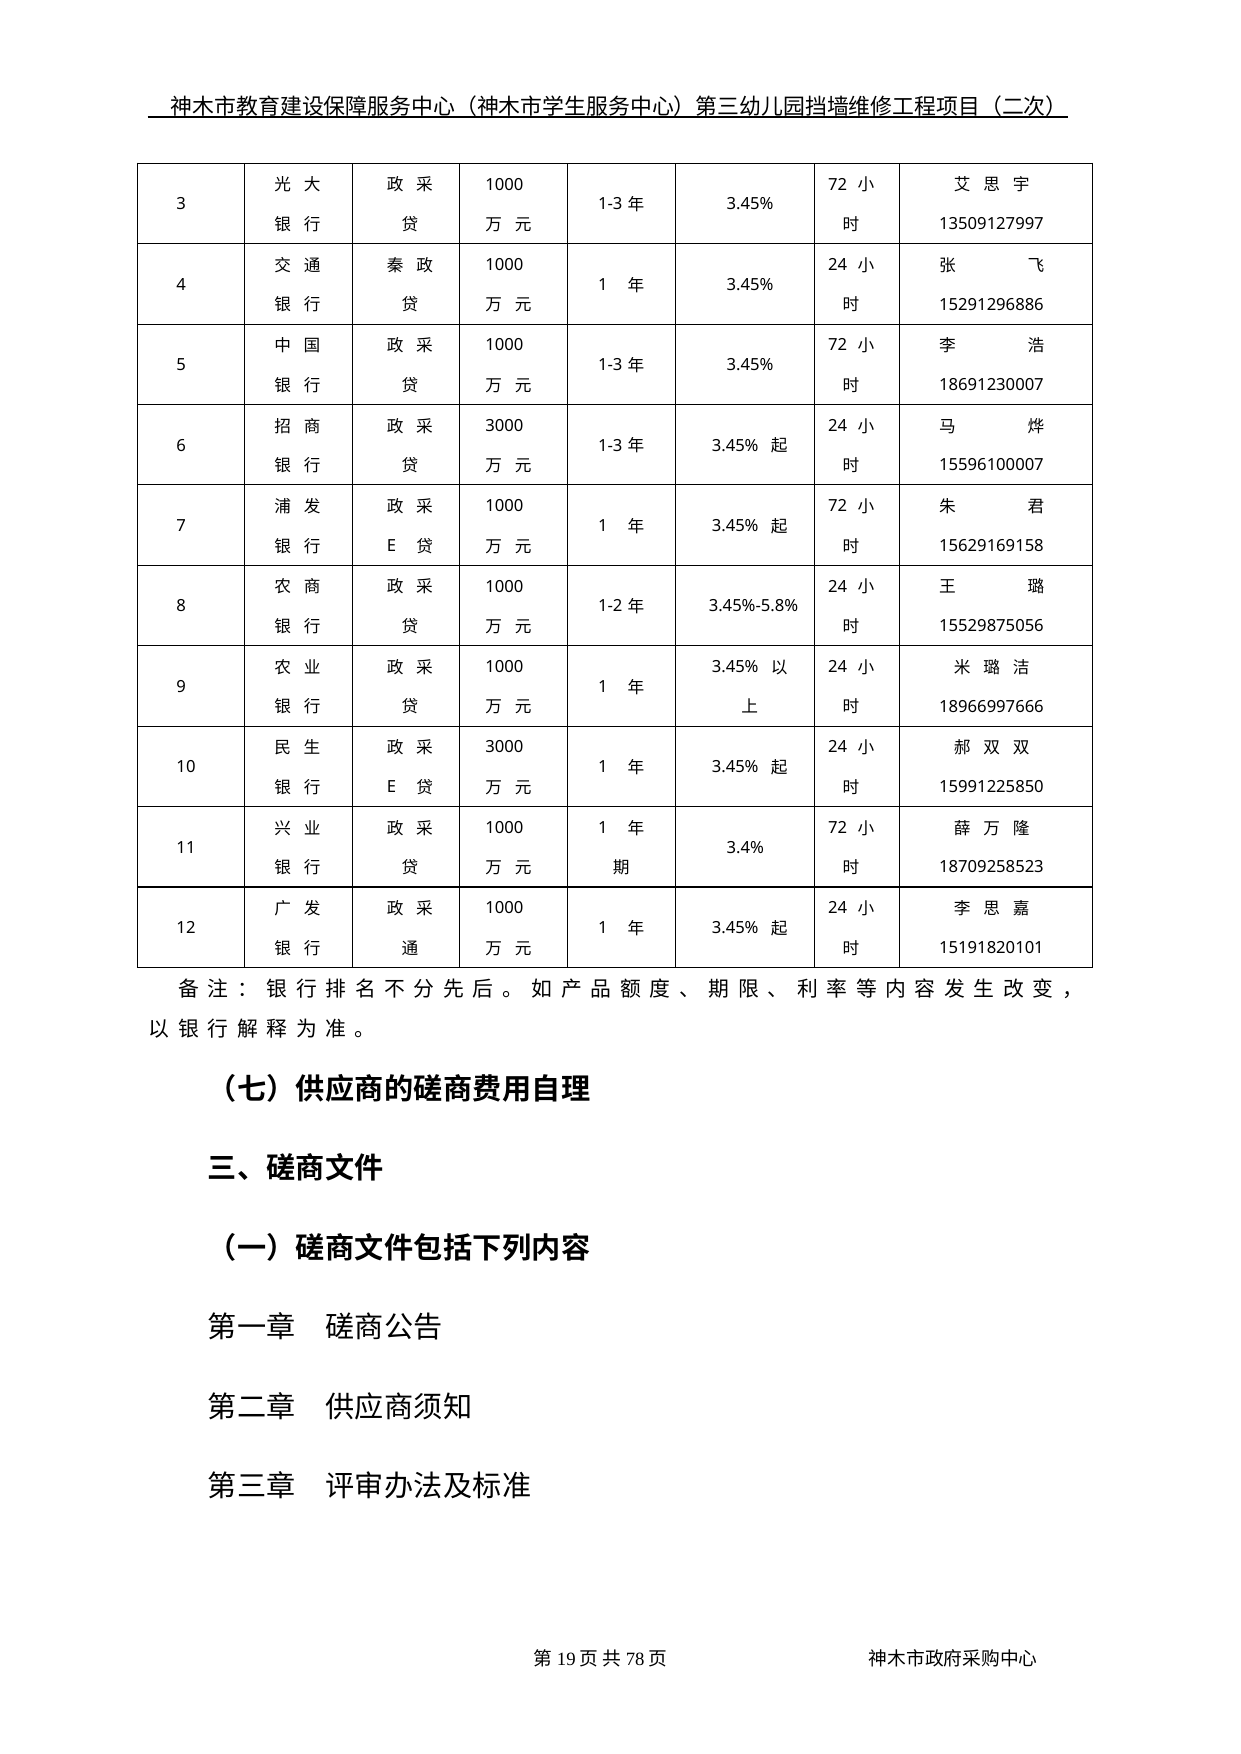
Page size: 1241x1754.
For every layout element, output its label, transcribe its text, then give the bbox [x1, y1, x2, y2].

table_cell 政采贷 [353, 566, 459, 645]
table_cell 1000万元 [460, 244, 567, 323]
table_cell 1-3年 [568, 325, 675, 404]
table_cell 政采贷 [353, 164, 459, 243]
table_cell 24小时 [815, 244, 899, 323]
table_cell 1-3年 [568, 164, 675, 243]
text 第二章 供应商须知 [148, 1365, 1092, 1444]
table_cell 3.45% [676, 244, 814, 323]
table_cell 张 飞15291296886 [900, 244, 1092, 323]
table_cell 招商银行 [245, 405, 352, 484]
table_cell 3.45%起 [676, 405, 814, 484]
table_cell 政采贷 [353, 807, 459, 886]
table_cell 交通银行 [245, 244, 352, 323]
table_cell 24小时 [815, 405, 899, 484]
table_cell 1000万元 [460, 807, 567, 886]
table_cell 3.45%-5.8% [676, 566, 814, 645]
table_cell 朱 君15629169158 [900, 485, 1092, 565]
table_cell 艾思宇13509127997 [900, 164, 1092, 243]
table_cell 1000万元 [460, 325, 567, 404]
table_cell 光大银行 [245, 164, 352, 243]
table_cell 政采贷 [353, 646, 459, 726]
table_cell 马 烨15596100007 [900, 405, 1092, 484]
table_cell 3.4% [676, 807, 814, 886]
table_cell 郝双双15991225850 [900, 727, 1092, 806]
table_cell 11 [138, 807, 244, 886]
table_cell 3.45%起 [676, 727, 814, 806]
table_cell 6 [138, 405, 244, 484]
text （一）磋商文件包括下列内容 [148, 1206, 1092, 1285]
table_cell 薛万隆18709258523 [900, 807, 1092, 886]
table_cell 1年期 [568, 807, 675, 886]
text （七）供应商的磋商费用自理 [148, 1047, 1092, 1127]
table_cell 民生银行 [245, 727, 352, 806]
table_cell 72小时 [815, 325, 899, 404]
table_cell 3000万元 [460, 405, 567, 484]
table_cell 中国银行 [245, 325, 352, 404]
table_cell 浦发银行 [245, 485, 352, 565]
table_cell 1000万元 [460, 888, 567, 967]
table_cell 1年 [568, 646, 675, 726]
table_cell 秦政贷 [353, 244, 459, 323]
table_cell 1-2年 [568, 566, 675, 645]
table_cell 3.45% [676, 325, 814, 404]
table_cell 8 [138, 566, 244, 645]
table_cell 1000万元 [460, 646, 567, 726]
table_cell 政采通 [353, 888, 459, 967]
table_cell 广发银行 [245, 888, 352, 967]
table_cell 1年 [568, 727, 675, 806]
table_cell 1年 [568, 485, 675, 565]
table_cell 农业银行 [245, 646, 352, 726]
table_cell 3.45%起 [676, 485, 814, 565]
table_cell 1年 [568, 244, 675, 323]
table_cell 王 璐15529875056 [900, 566, 1092, 645]
table_cell 10 [138, 727, 244, 806]
table_cell 7 [138, 485, 244, 565]
table_cell 米璐洁18966997666 [900, 646, 1092, 726]
table_cell 政采贷 [353, 325, 459, 404]
table_cell 兴业银行 [245, 807, 352, 886]
text 备注：银行排名不分先后。如产品额度、期限、利率等内容发生改变，以银行解释为准。 [148, 968, 1092, 1047]
table_cell 4 [138, 244, 244, 323]
table_cell 李思嘉15191820101 [900, 888, 1092, 967]
text 三、磋商文件 [148, 1127, 1092, 1206]
table_cell 3000万元 [460, 727, 567, 806]
table_cell 3.45% [676, 164, 814, 243]
table_cell 12 [138, 888, 244, 967]
text 第一章 磋商公告 [148, 1285, 1092, 1365]
table_cell 1-3年 [568, 405, 675, 484]
table_cell 72小时 [815, 485, 899, 565]
table_cell 1年 [568, 888, 675, 967]
text 第三章 评审办法及标准 [148, 1444, 1092, 1523]
table_cell 72小时 [815, 807, 899, 886]
table_cell 24小时 [815, 888, 899, 967]
table_cell 5 [138, 325, 244, 404]
table_cell 24小时 [815, 566, 899, 645]
table_cell 政采E贷 [353, 485, 459, 565]
table_cell 政采贷 [353, 405, 459, 484]
table_cell 李 浩18691230007 [900, 325, 1092, 404]
table_cell 3.45%以上 [676, 646, 814, 726]
table_cell 1000万元 [460, 164, 567, 243]
table_cell 24小时 [815, 727, 899, 806]
table_cell 72小时 [815, 164, 899, 243]
table_cell 9 [138, 646, 244, 726]
table_cell 政采E贷 [353, 727, 459, 806]
table_cell 1000万元 [460, 566, 567, 645]
table_cell 1000万元 [460, 485, 567, 565]
table_cell 24小时 [815, 646, 899, 726]
table_cell 农商银行 [245, 566, 352, 645]
table_cell 3.45%起 [676, 888, 814, 967]
table_cell 3 [138, 164, 244, 243]
